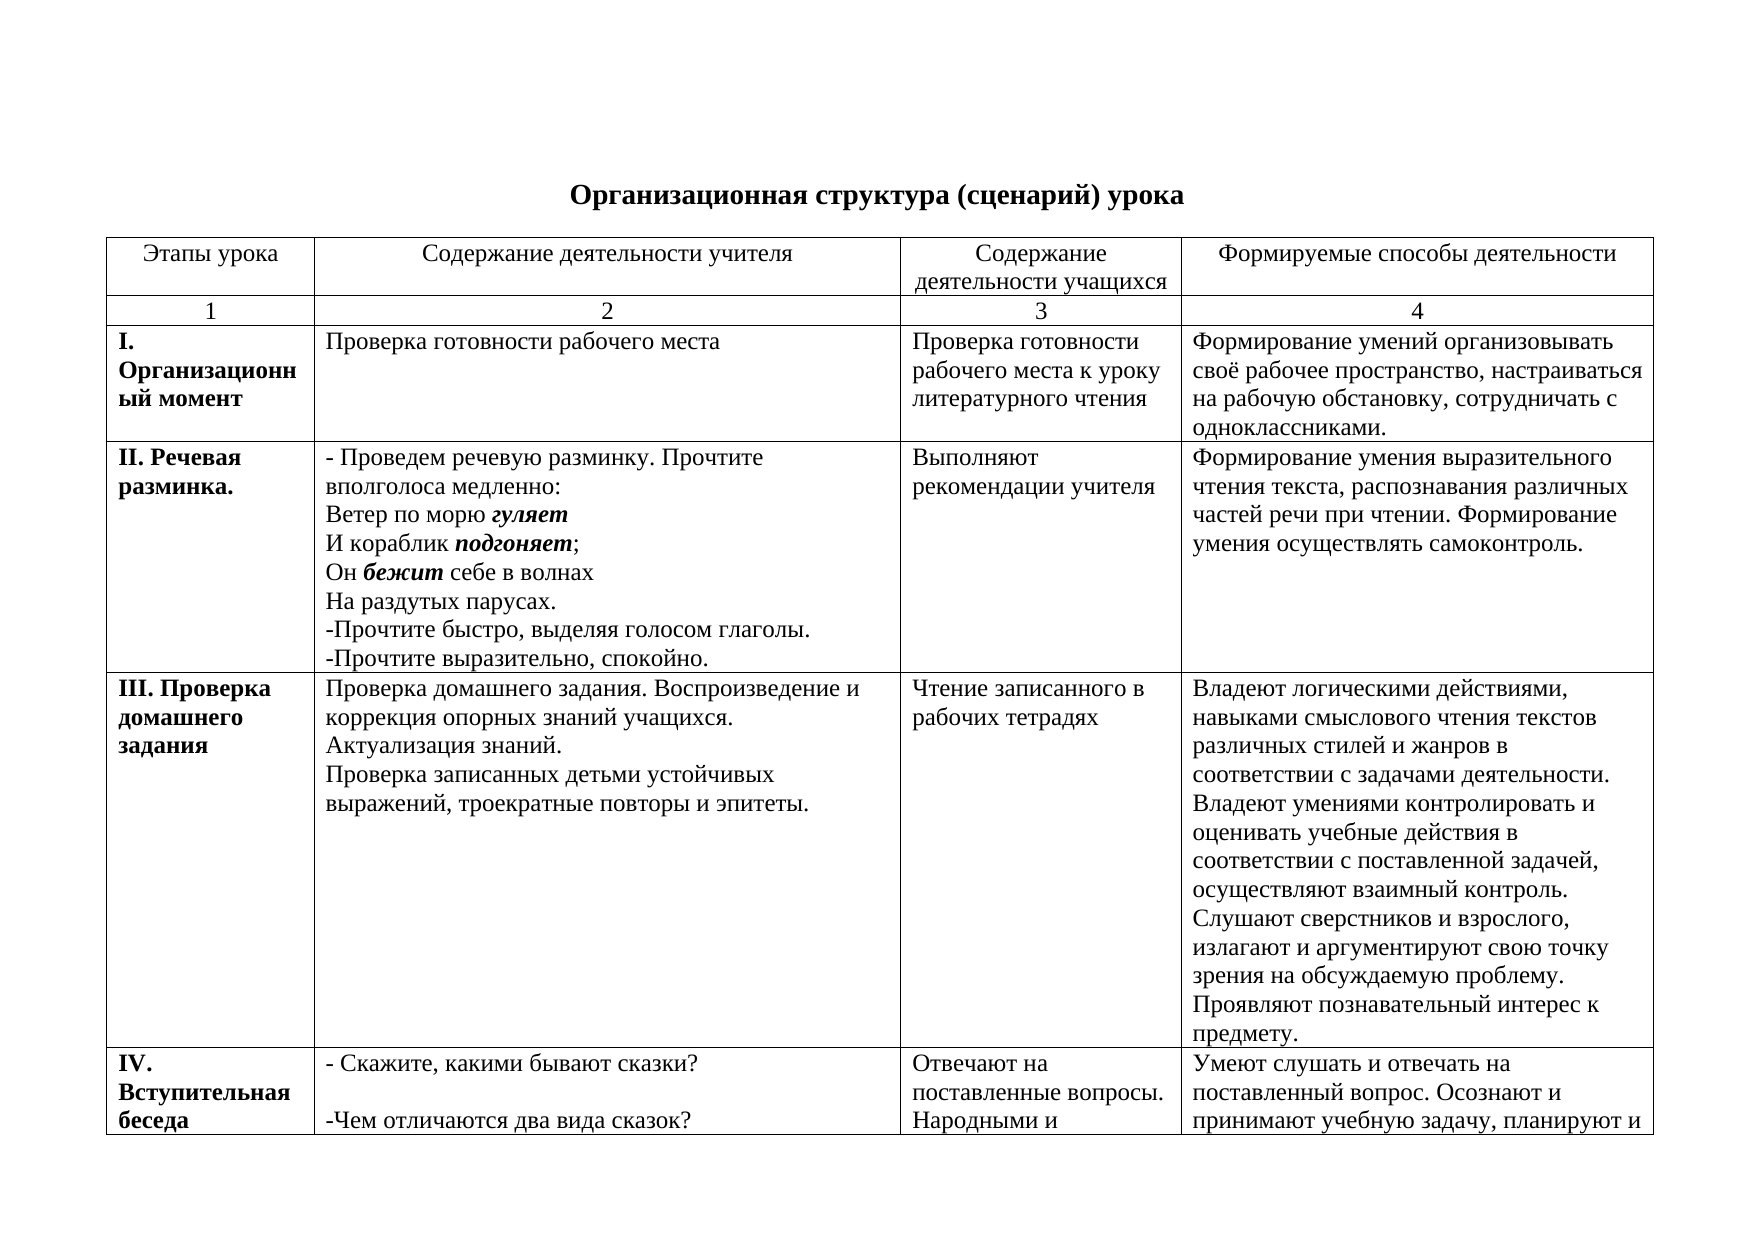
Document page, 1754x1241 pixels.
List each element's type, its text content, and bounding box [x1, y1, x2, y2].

table_cell Выполняют рекомендации учителя [901, 442, 1181, 672]
table_cell II. Речевая разминка. [107, 442, 314, 672]
table_cell 3 [901, 296, 1181, 325]
text Организационная структура (сценарий) урока [118, 177, 1636, 211]
table_cell Формирование умений организовывать своё рабочее пространство, настраиваться на рабочую обстановку, сотрудничать с одноклассниками. [1182, 326, 1653, 441]
table_cell 1 [107, 296, 314, 325]
table_cell 2 [315, 296, 900, 325]
table_header Этапы урока [107, 238, 314, 295]
table_cell 4 [1182, 296, 1653, 325]
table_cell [315, 1048, 900, 1134]
table_cell Проверка готовности рабочего места [315, 326, 900, 441]
table_header Формируемые способы деятельности [1182, 238, 1653, 295]
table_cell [901, 1048, 1181, 1134]
table_cell Чтение записанного в рабочих тетрадях [901, 673, 1181, 1047]
table_cell Проверка готовности рабочего места к уроку литературного чтения [901, 326, 1181, 441]
table_header Содержание деятельности учащихся [901, 238, 1181, 295]
table_header Содержание деятельности учителя [315, 238, 900, 295]
table_cell Формирование умения выразительного чтения текста, распознавания различных частей речи при чтении. Формирование умения осуществлять самоконтроль. [1182, 442, 1653, 672]
table_cell Владеют логическими действиями, навыками смыслового чтения текстов различных стилей и жанров в соответствии с задачами деятельности. Владеют умениями контролировать и оценивать учебные действия в соответствии с поставленной задачей, осуществляют взаимный контроль. Слушают сверстников и взрослого, излагают и аргументируют свою точку зрения на обсуждаемую проблему. Проявляют познавательный интерес к предмету. [1182, 673, 1653, 1047]
table_cell Проверка домашнего задания. Воспроизведение и коррекция опорных знаний учащихся. Актуализация знаний. Проверка записанных детьми устойчивых выражений, троекратные повторы и эпитеты. [315, 673, 900, 1047]
table_cell III. Проверка домашнего задания [107, 673, 314, 1047]
table_cell - Проведем речевую разминку. Прочтите вполголоса медленно: Ветер по морю гуляет И кораблик подгоняет; Он бежит себе в волнах На раздутых парусах. -Прочтите быстро, выделяя голосом глаголы. -Прочтите выразительно, спокойно. [315, 442, 900, 672]
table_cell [107, 1048, 314, 1134]
table_cell I. Организационный момент [107, 326, 314, 441]
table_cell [1182, 1048, 1653, 1134]
